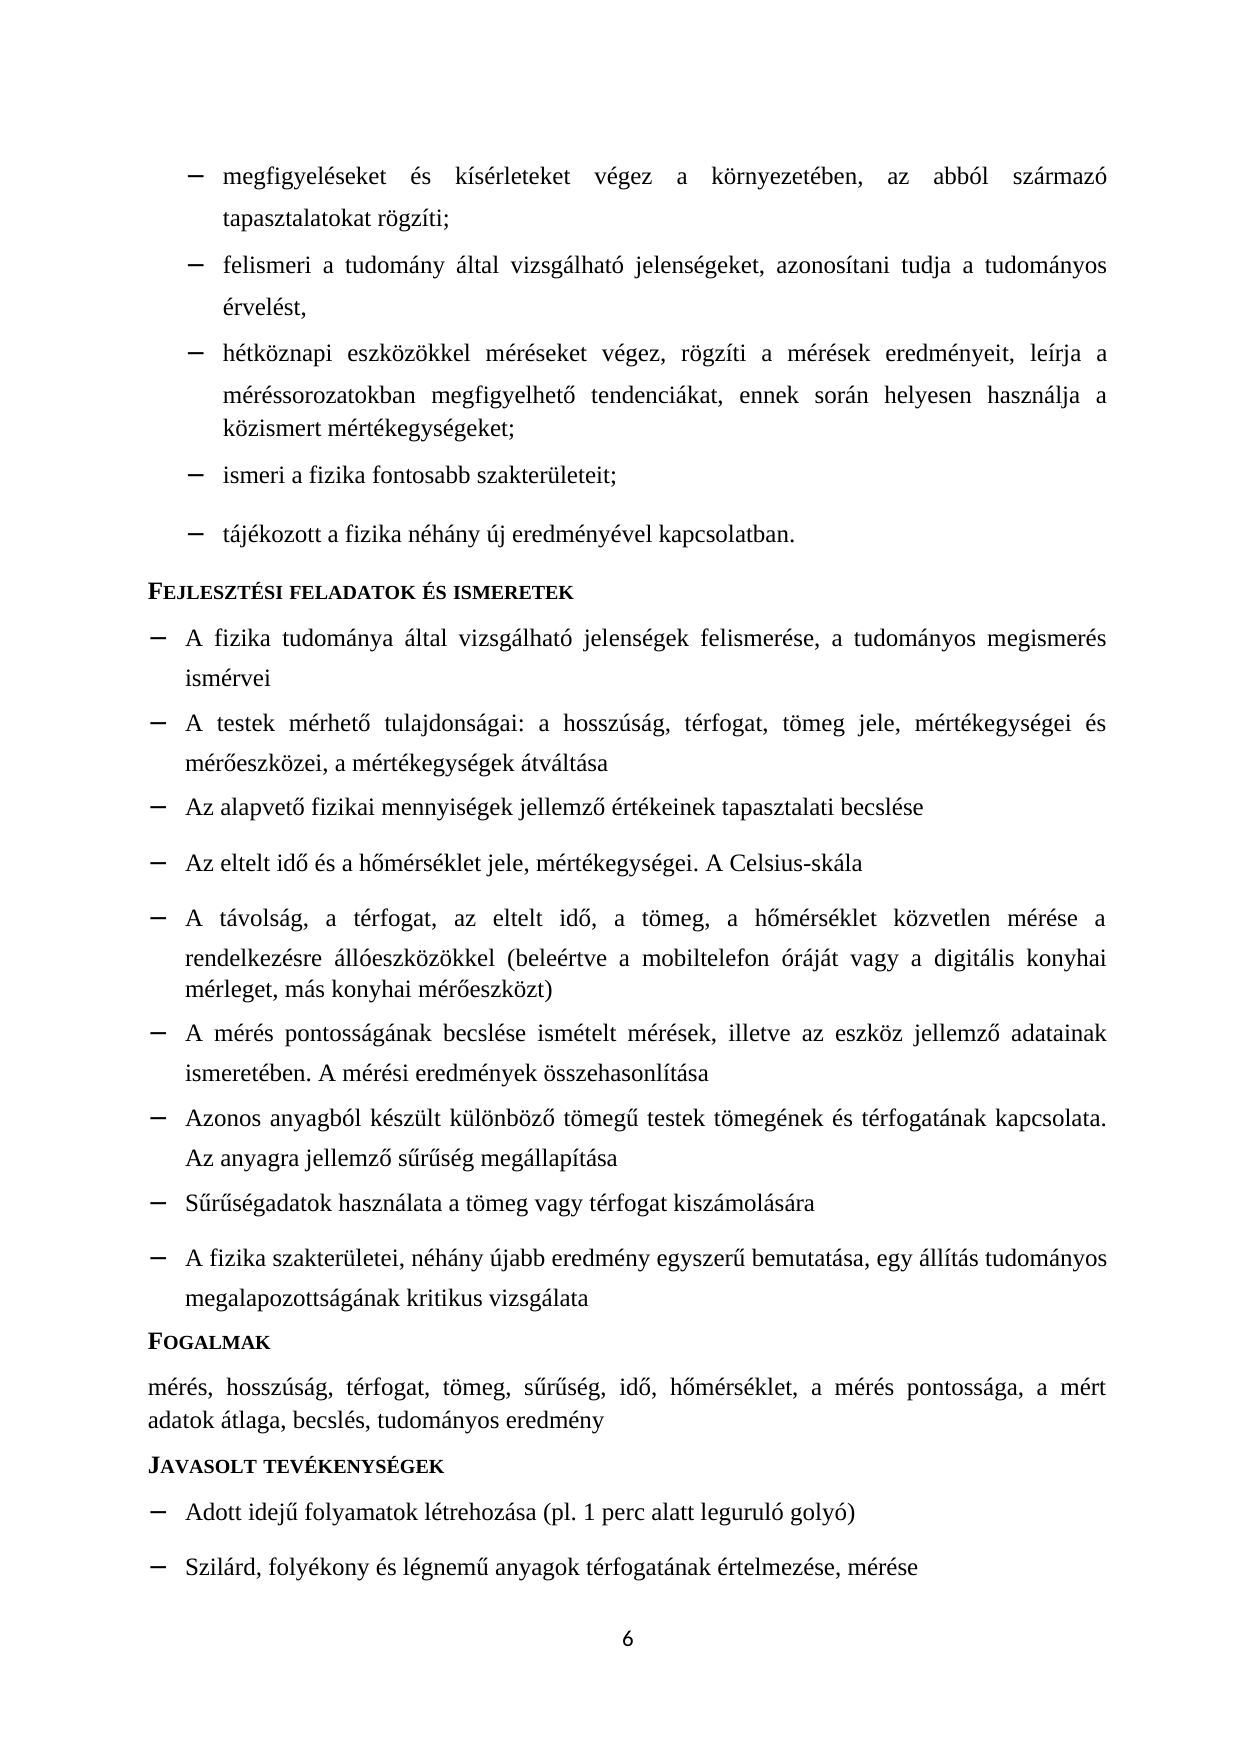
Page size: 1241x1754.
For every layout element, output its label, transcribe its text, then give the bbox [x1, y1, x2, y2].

text Az alapvető fizikai mennyiségek jellemző értékeinek tapasztalati becslése [148, 779, 1107, 830]
text A távolság, a térfogat, az eltelt idő, a tömeg, a hőmérséklet közvetlen mérése a rendelkezésre állóeszközökkel (beleértve a mobiltelefon óráját vagy a digitális konyhai mérleget, más konyhai mérőeszközt) [148, 889, 1107, 1003]
text Az eltelt idő és a hőmérséklet jele, mértékegységei. A Celsius-skála [148, 834, 1107, 885]
subtitle mérés, hosszúság, térfogat, tömeg, sűrűség, idő, hőmérséklet, a mérés pontossága, a mért adatok átlaga, becslés, tudományos eredmény [148, 1372, 1107, 1434]
text Azonos anyagból készült különböző tömegű testek tömegének és térfogatának kapcsolata. Az anyagra jellemző sűrűség megállapítása [148, 1089, 1107, 1172]
text Adott idejű folyamatok létrehozása (pl. 1 perc alatt leguruló golyó) [148, 1483, 1107, 1535]
subtitle Javasolt tevékenységek [148, 1451, 1107, 1479]
text A fizika szakterületei, néhány újabb eredmény egyszerű bemutatása, egy állítás tudományos megalapozottságának kritikus vizsgálata [148, 1229, 1107, 1312]
text Sűrűségadatok használata a tömeg vagy térfogat kiszámolására [148, 1174, 1107, 1225]
subtitle Fogalmak [148, 1326, 1107, 1355]
text A mérés pontosságának becslése ismételt mérések, illetve az eszköz jellemző adatainak ismeretében. A mérési eredmények összehasonlítása [148, 1005, 1107, 1087]
text Szilárd, folyékony és légnemű anyagok térfogatának értelmezése, mérése [148, 1539, 1107, 1590]
list tájékozott a fizika néhány új eredményével kapcsolatban. [185, 505, 1107, 556]
subtitle Fejlesztési feladatok és ismeretek [148, 576, 1107, 605]
list ismeri a fizika fontosabb szakterületeit; [185, 446, 1107, 497]
list hétköznapi eszközökkel méréseket végez, rögzíti a mérések eredményeit, leírja a méréssorozatokban megfigyelhető tendenciákat, ennek során helyesen használja a közismert mértékegységeket; [185, 325, 1107, 442]
text A testek mérhető tulajdonságai: a hosszúság, térfogat, tömeg jele, mértékegységei és mérőeszközei, a mértékegységek átváltása [148, 694, 1107, 776]
list megfigyeléseket és kísérleteket végez a környezetében, az abból származó tapasztalatokat rögzíti; [185, 148, 1107, 232]
list felismeri a tudomány által vizsgálható jelenségeket, azonosítani tudja a tudományos érvelést, [185, 236, 1107, 320]
text A fizika tudománya által vizsgálható jelenségek felismerése, a tudományos megismerés ismérvei [148, 609, 1107, 692]
